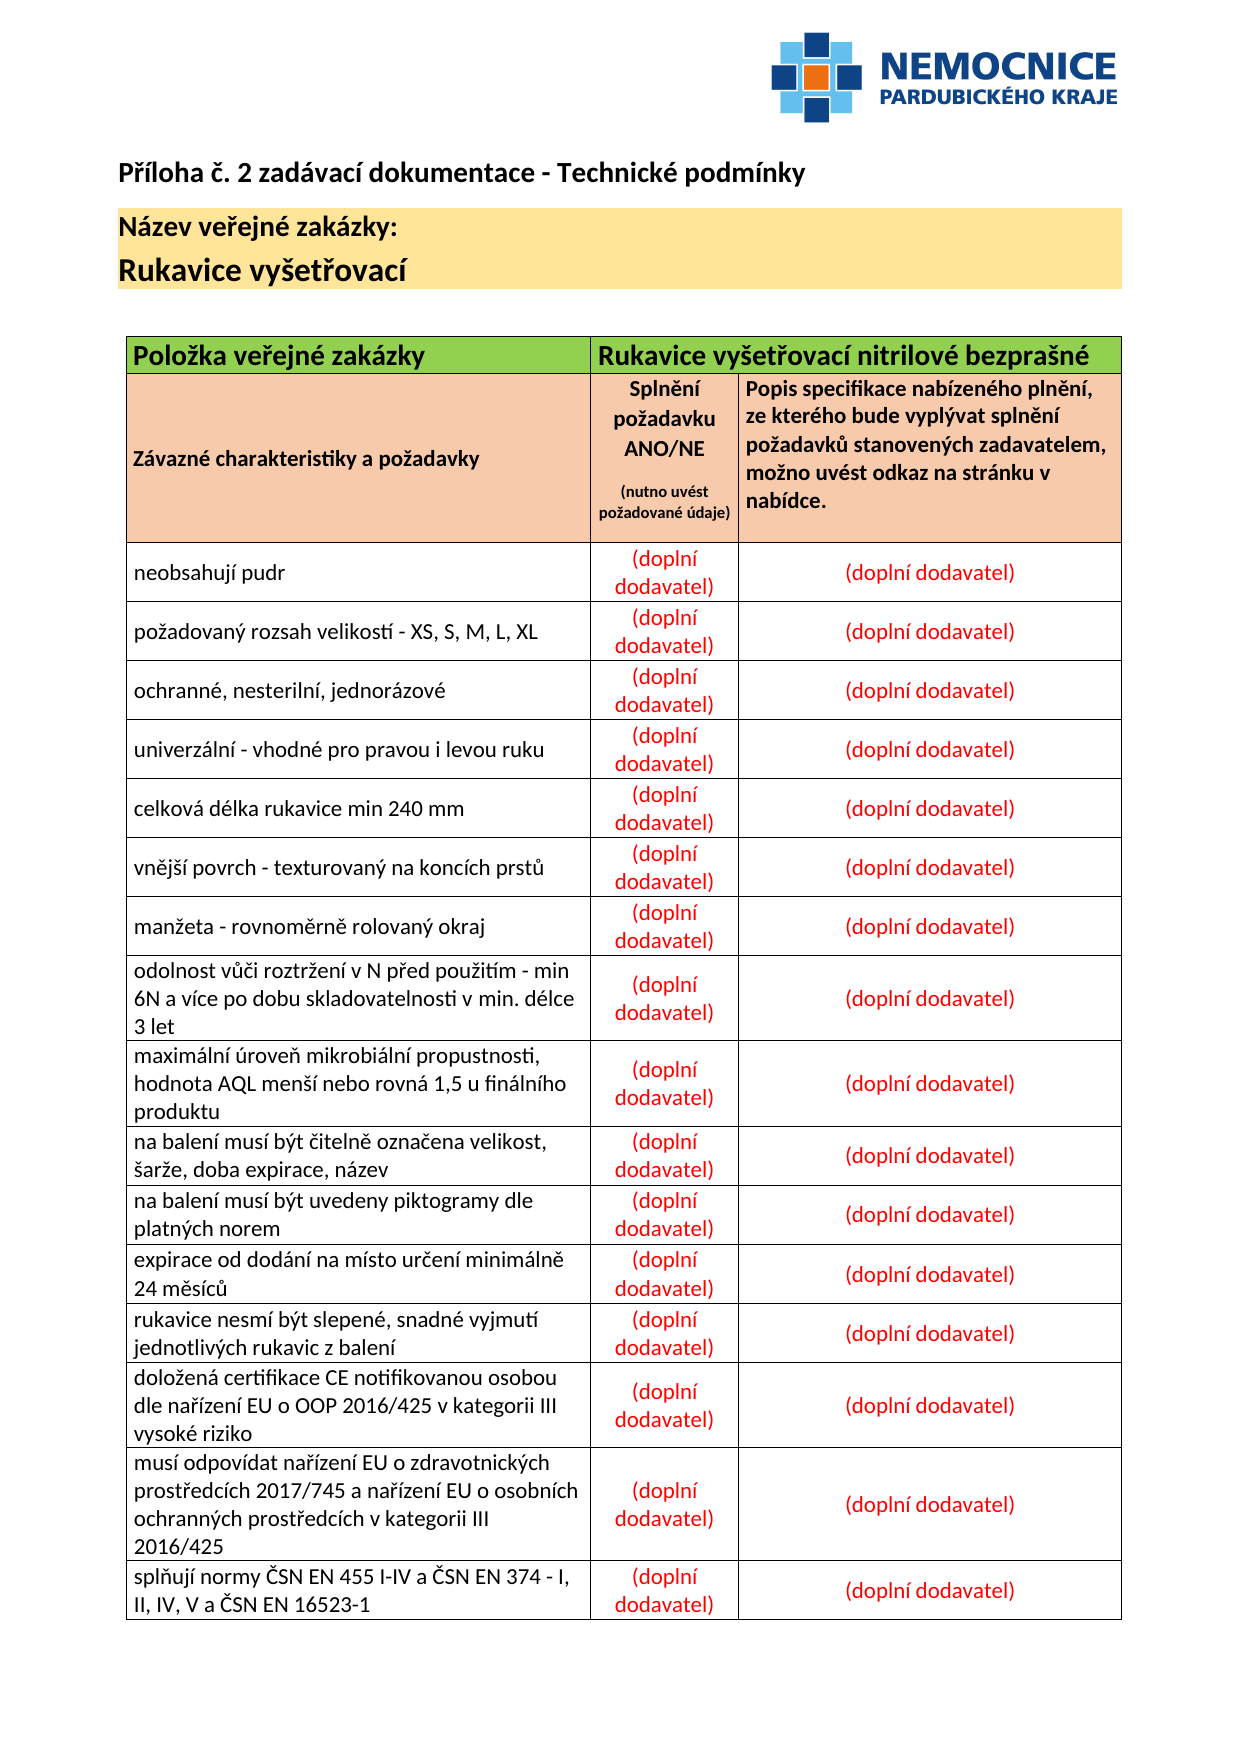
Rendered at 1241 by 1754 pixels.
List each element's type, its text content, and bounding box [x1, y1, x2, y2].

table_cell (doplní dodavatel) [739, 661, 1121, 719]
table_cell (doplní dodavatel) [739, 897, 1121, 955]
table_cell (doplní dodavatel) [739, 1448, 1121, 1560]
table_cell (doplní dodavatel) [591, 838, 738, 896]
table_cell (doplní dodavatel) [739, 543, 1121, 601]
table_cell (doplní dodavatel) [739, 956, 1121, 1040]
table_cell (doplní dodavatel) [591, 720, 738, 778]
table_cell ochranné, nesterilní, jednorázové [127, 661, 590, 719]
table_cell (doplní dodavatel) [591, 956, 738, 1040]
table_cell (doplní dodavatel) [591, 1363, 738, 1447]
table_cell (doplní dodavatel) [739, 1561, 1121, 1619]
table_cell Splnění požadavku ANO/NE (nutno uvést požadované údaje) [591, 374, 738, 542]
table_cell musí odpovídat nařízení EU o zdravotnických prostředcích 2017/745 a nařízení EU o osobních ochranných prostředcích v kategorii III 2016/425 [127, 1448, 590, 1560]
table_cell celková délka rukavice min 240 mm [127, 779, 590, 837]
table_cell neobsahují pudr [127, 543, 590, 601]
table_cell rukavice nesmí být slepené, snadné vyjmutí jednotlivých rukavic z balení [127, 1304, 590, 1362]
text Název veřejné zakázky: [118, 208, 1122, 243]
table_cell (doplní dodavatel) [591, 779, 738, 837]
table_cell (doplní dodavatel) [739, 779, 1121, 837]
table_header Položka veřejné zakázky [127, 337, 590, 373]
table_cell splňují normy ČSN EN 455 I-IV a ČSN EN 374 - I, II, IV, V a ČSN EN 16523-1 [127, 1561, 590, 1619]
table_cell vnější povrch - texturovaný na koncích prstů [127, 838, 590, 896]
picture [770, 31, 1117, 124]
text Rukavice vyšetřovací [118, 249, 1122, 289]
table_cell na balení musí být uvedeny piktogramy dle platných norem [127, 1186, 590, 1244]
table_cell expirace od dodání na místo určení minimálně 24 měsíců [127, 1245, 590, 1303]
table_cell (doplní dodavatel) [739, 1304, 1121, 1362]
table_cell (doplní dodavatel) [739, 1363, 1121, 1447]
table_cell maximální úroveň mikrobiální propustnosti, hodnota AQL menší nebo rovná 1,5 u finálního produktu [127, 1041, 590, 1126]
table_cell na balení musí být čitelně označena velikost, šarže, doba expirace, název [127, 1127, 590, 1184]
table_cell (doplní dodavatel) [591, 602, 738, 660]
table_cell (doplní dodavatel) [591, 1186, 738, 1244]
table_cell doložená certifikace CE notifikovanou osobou dle nařízení EU o OOP 2016/425 v kategorii III vysoké riziko [127, 1363, 590, 1447]
table_cell Popis specifikace nabízeného plnění, ze kterého bude vyplývat splnění požadavků stanovených zadavatelem, možno uvést odkaz na stránku v nabídce. [739, 374, 1121, 542]
text Příloha č. 2 zadávací dokumentace - Technické podmínky [118, 154, 1122, 190]
table_cell (doplní dodavatel) [739, 1245, 1121, 1303]
table_cell (doplní dodavatel) [591, 1127, 738, 1184]
table_cell (doplní dodavatel) [591, 1245, 738, 1303]
table_cell (doplní dodavatel) [739, 720, 1121, 778]
table_header Rukavice vyšetřovací nitrilové bezprašné [591, 337, 1121, 373]
table_cell (doplní dodavatel) [591, 661, 738, 719]
table_cell manžeta - rovnoměrně rolovaný okraj [127, 897, 590, 955]
table_cell (doplní dodavatel) [739, 602, 1121, 660]
table_cell (doplní dodavatel) [591, 1561, 738, 1619]
table_cell (doplní dodavatel) [739, 1127, 1121, 1184]
table_cell požadovaný rozsah velikostí - XS, S, M, L, XL [127, 602, 590, 660]
table_cell (doplní dodavatel) [591, 1041, 738, 1126]
table_cell (doplní dodavatel) [739, 1041, 1121, 1126]
table_cell Závazné charakteristiky a požadavky [127, 374, 590, 542]
table_cell (doplní dodavatel) [591, 897, 738, 955]
table_cell (doplní dodavatel) [739, 1186, 1121, 1244]
table_cell (doplní dodavatel) [739, 838, 1121, 896]
table_cell odolnost vůči roztržení v N před použitím - min 6N a více po dobu skladovatelnosti v min. délce 3 let [127, 956, 590, 1040]
table_cell (doplní dodavatel) [591, 1304, 738, 1362]
table_cell (doplní dodavatel) [591, 543, 738, 601]
table_cell (doplní dodavatel) [591, 1448, 738, 1560]
table_cell univerzální - vhodné pro pravou i levou ruku [127, 720, 590, 778]
